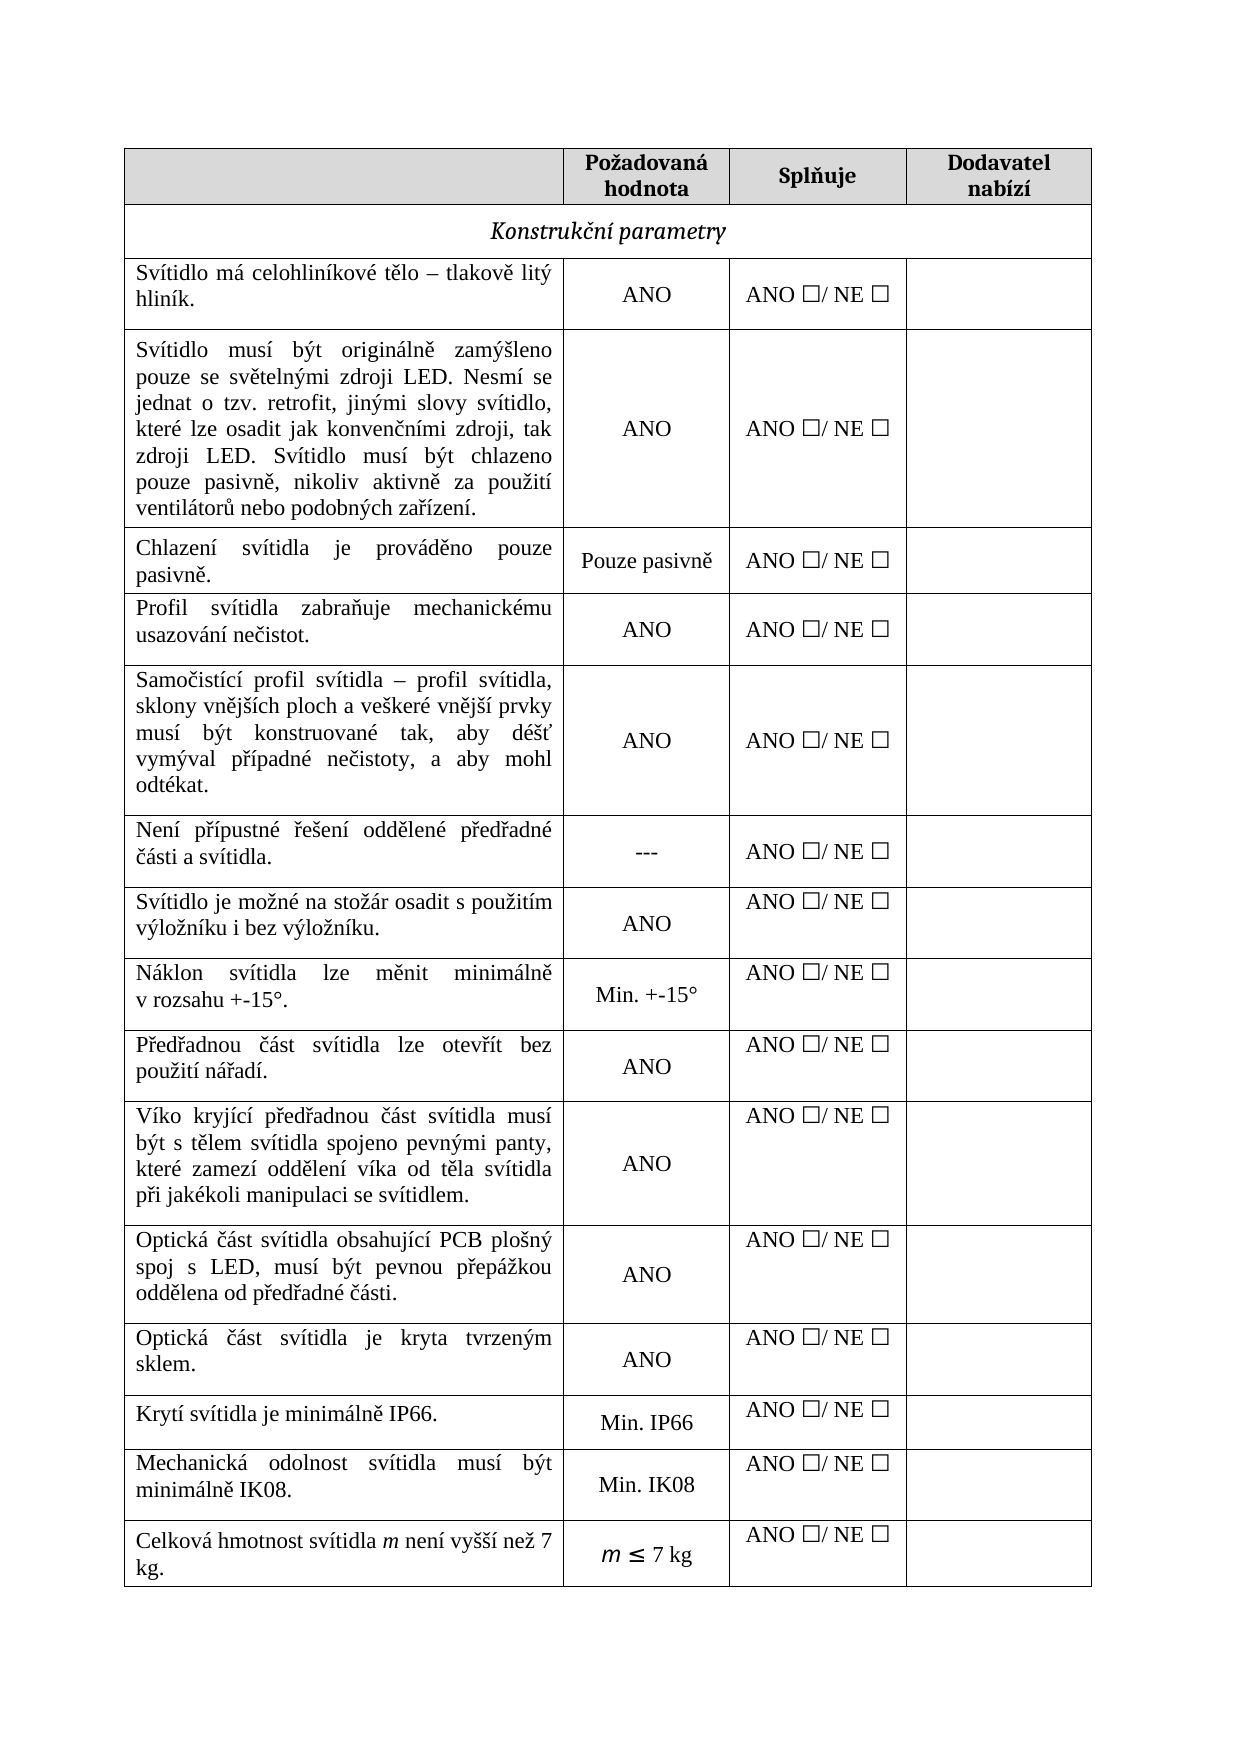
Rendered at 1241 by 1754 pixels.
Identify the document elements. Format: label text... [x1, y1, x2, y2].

table_cell ANO [564, 666, 729, 815]
table_cell [907, 816, 1091, 887]
table_cell [907, 959, 1091, 1030]
table_cell Krytí svítidla je minimálně IP66. [125, 1396, 563, 1448]
table_cell Svítidlo musí být originálně zamýšleno pouze se světelnými zdroji LED. Nesmí se jednat o tzv. retrofit, jinými slovy svítidlo, které lze osadit jak konvenčními zdroji, tak zdroji LED. Svítidlo musí být chlazeno pouze pasivně, nikoliv aktivně za použití ventilátorů nebo podobných zařízení. [125, 330, 563, 527]
table_cell ANO ☐/ NE ☐ [730, 1450, 906, 1520]
table_cell [907, 1102, 1091, 1225]
table_cell Min. IP66 [564, 1396, 729, 1448]
table_cell ANO ☐/ NE ☐ [730, 959, 906, 1030]
table_cell [907, 888, 1091, 958]
table_cell [907, 1031, 1091, 1101]
table_header Splňuje [730, 149, 906, 204]
table_cell Profil svítidla zabraňuje mechanickému usazování nečistot. [125, 594, 563, 665]
table_cell [907, 1324, 1091, 1394]
table_cell ANO ☐/ NE ☐ [730, 1226, 906, 1323]
table_cell --- [564, 816, 729, 887]
table_cell ANO ☐/ NE ☐ [730, 330, 906, 527]
table_cell Pouze pasivně [564, 528, 729, 593]
table_header Požadovaná hodnota [564, 149, 729, 204]
table_cell ANO ☐/ NE ☐ [730, 1324, 906, 1394]
table_cell Samočistící profil svítidla – profil svítidla, sklony vnějších ploch a veškeré vnější prvky musí být konstruované tak, aby déšť vymýval případné nečistoty, a aby mohl odtékat. [125, 666, 563, 815]
table_cell Předřadnou část svítidla lze otevřít bez použití nářadí. [125, 1031, 563, 1101]
table_cell Chlazení svítidla je prováděno pouze pasivně. [125, 528, 563, 593]
table_cell [907, 666, 1091, 815]
table_cell ANO [564, 1226, 729, 1323]
table_cell Optická část svítidla obsahující PCB plošný spoj s LED, musí být pevnou přepážkou oddělena od předřadné části. [125, 1226, 563, 1323]
table_cell [907, 528, 1091, 593]
table_cell ANO [564, 594, 729, 665]
table_cell ANO ☐/ NE ☐ [730, 528, 906, 593]
table_header [125, 149, 563, 204]
table_cell [907, 594, 1091, 665]
table_cell ANO ☐/ NE ☐ [730, 594, 906, 665]
table_cell ANO ☐/ NE ☐ [730, 816, 906, 887]
table_cell ANO [564, 1324, 729, 1394]
table_cell [907, 1521, 1091, 1586]
table_cell [907, 1226, 1091, 1323]
table_cell ANO [564, 1031, 729, 1101]
table_cell Konstrukční parametry [125, 205, 1091, 258]
table_cell [907, 259, 1091, 329]
table_cell [907, 330, 1091, 527]
table_cell Mechanická odolnost svítidla musí být minimálně IK08. [125, 1450, 563, 1520]
table_cell Svítidlo je možné na stožár osadit s použitím výložníku i bez výložníku. [125, 888, 563, 958]
table_cell ANO ☐/ NE ☐ [730, 666, 906, 815]
table_cell ANO ☐/ NE ☐ [730, 1396, 906, 1448]
table_cell ANO ☐/ NE ☐ [730, 1031, 906, 1101]
table_header Dodavatel nabízí [907, 149, 1091, 204]
table_cell ANO [564, 888, 729, 958]
table_cell ANO ☐/ NE ☐ [730, 1521, 906, 1586]
table_cell Není přípustné řešení oddělené předřadné části a svítidla. [125, 816, 563, 887]
table_cell ANO ☐/ NE ☐ [730, 888, 906, 958]
table_cell [907, 1396, 1091, 1448]
table_cell ANO ☐/ NE ☐ [730, 1102, 906, 1225]
table_cell ANO [564, 330, 729, 527]
table_cell Náklon svítidla lze měnit minimálně v rozsahu +-15°. [125, 959, 563, 1030]
table_cell [907, 1450, 1091, 1520]
table_cell Min. +-15° [564, 959, 729, 1030]
table_cell Svítidlo má celohliníkové tělo – tlakově litý hliník. [125, 259, 563, 329]
table_cell Celková hmotnost svítidla m není vyšší než 7 kg. [125, 1521, 563, 1586]
table_cell Min. IK08 [564, 1450, 729, 1520]
table_cell ANO [564, 259, 729, 329]
table_cell ANO [564, 1102, 729, 1225]
table_cell Víko kryjící předřadnou část svítidla musí být s tělem svítidla spojeno pevnými panty, které zamezí oddělení víka od těla svítidla při jakékoli manipulaci se svítidlem. [125, 1102, 563, 1225]
table_cell Optická část svítidla je kryta tvrzeným sklem. [125, 1324, 563, 1394]
table_cell m ≤ 7 kg [564, 1521, 729, 1586]
table_cell ANO ☐/ NE ☐ [730, 259, 906, 329]
